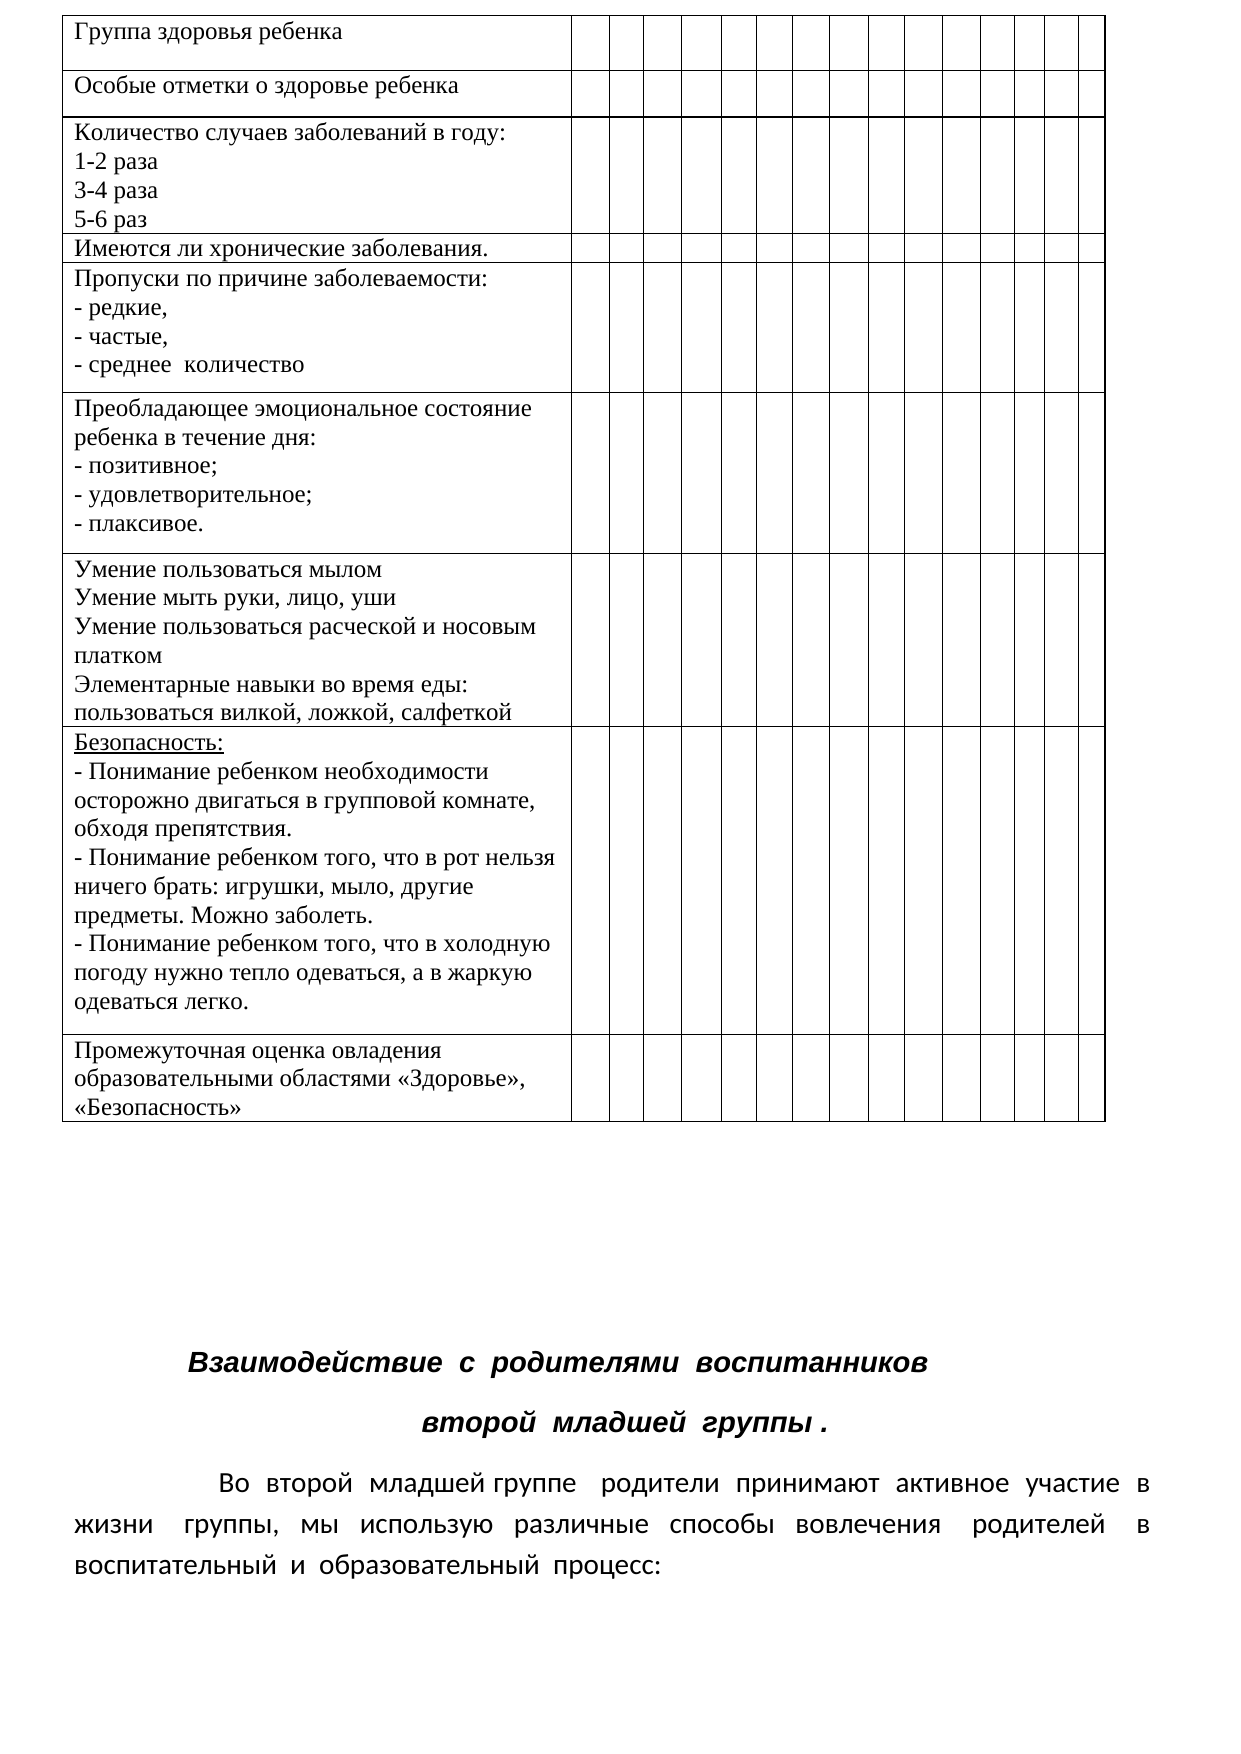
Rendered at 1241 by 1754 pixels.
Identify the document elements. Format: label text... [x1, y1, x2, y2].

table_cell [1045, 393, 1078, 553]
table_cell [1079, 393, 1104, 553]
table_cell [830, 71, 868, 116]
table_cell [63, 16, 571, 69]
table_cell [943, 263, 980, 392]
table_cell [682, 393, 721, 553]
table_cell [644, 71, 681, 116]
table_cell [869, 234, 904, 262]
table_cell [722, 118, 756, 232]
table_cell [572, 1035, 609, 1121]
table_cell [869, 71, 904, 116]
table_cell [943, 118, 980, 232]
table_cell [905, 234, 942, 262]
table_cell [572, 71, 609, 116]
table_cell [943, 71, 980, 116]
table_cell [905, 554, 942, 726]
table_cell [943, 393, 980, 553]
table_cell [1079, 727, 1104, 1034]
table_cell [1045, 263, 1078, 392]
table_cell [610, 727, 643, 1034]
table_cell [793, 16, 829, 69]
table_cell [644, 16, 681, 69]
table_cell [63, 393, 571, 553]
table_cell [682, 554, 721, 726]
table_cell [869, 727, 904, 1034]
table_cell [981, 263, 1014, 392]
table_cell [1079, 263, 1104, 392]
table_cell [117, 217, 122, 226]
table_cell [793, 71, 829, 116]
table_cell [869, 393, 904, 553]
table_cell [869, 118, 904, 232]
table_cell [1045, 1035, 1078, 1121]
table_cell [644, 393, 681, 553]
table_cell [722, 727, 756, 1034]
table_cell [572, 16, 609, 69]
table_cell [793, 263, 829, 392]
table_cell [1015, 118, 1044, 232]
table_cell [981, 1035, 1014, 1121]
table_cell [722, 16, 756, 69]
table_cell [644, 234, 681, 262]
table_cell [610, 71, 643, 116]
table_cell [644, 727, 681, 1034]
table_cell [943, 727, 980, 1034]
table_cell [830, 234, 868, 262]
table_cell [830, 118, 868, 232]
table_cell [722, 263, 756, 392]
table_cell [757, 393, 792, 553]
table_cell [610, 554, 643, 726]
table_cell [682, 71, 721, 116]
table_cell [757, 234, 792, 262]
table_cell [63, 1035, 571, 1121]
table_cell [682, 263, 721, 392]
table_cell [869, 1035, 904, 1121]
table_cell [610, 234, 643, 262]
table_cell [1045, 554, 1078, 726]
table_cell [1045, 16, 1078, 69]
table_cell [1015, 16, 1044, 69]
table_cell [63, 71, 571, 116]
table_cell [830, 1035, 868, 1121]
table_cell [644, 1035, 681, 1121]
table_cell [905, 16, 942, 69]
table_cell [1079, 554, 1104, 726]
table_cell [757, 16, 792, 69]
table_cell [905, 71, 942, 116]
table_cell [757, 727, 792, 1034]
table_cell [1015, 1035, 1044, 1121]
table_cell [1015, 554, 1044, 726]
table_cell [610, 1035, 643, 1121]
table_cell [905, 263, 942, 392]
list второй младшей группы . [130, 1405, 1152, 1439]
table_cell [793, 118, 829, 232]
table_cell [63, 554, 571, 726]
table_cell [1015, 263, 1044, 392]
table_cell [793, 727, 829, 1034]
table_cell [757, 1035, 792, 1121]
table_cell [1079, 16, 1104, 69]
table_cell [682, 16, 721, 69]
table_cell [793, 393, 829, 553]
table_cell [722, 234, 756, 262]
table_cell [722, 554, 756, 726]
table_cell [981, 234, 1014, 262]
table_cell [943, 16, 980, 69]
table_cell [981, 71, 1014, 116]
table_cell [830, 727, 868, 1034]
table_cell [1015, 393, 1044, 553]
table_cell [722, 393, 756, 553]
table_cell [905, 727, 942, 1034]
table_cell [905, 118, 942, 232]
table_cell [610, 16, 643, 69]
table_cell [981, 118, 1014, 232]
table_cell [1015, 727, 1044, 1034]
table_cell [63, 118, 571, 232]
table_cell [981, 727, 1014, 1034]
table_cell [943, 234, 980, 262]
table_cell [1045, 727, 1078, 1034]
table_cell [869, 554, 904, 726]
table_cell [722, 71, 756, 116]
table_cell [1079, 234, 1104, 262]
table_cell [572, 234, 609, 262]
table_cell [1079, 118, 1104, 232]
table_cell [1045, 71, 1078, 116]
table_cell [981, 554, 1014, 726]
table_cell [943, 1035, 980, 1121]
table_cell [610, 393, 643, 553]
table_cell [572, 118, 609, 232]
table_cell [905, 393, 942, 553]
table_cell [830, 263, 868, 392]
text Во второй младшей группе родители принимают активное участие в жизни группы, мы использую различные способы вовлечения родителей в воспитательный и образовательный процесс: [74, 1464, 1152, 1582]
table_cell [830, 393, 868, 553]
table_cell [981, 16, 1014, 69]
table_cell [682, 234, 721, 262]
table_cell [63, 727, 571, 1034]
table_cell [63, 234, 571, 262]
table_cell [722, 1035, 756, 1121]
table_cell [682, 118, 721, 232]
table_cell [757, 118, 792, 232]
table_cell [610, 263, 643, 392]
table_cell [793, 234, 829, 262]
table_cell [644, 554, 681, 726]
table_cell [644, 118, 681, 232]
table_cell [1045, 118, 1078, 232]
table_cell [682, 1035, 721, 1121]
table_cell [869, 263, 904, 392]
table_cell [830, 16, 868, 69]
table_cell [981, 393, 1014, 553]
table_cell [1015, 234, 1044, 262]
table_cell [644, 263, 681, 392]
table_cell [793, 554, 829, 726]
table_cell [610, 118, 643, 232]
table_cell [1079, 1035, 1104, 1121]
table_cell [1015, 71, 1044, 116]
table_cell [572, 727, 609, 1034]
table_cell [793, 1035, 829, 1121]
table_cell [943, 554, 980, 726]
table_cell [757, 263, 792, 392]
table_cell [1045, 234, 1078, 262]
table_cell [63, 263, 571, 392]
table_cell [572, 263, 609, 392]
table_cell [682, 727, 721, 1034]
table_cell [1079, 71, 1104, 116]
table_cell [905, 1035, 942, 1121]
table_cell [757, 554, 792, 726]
text Взаимодействие с родителями воспитанников [89, 1345, 1152, 1379]
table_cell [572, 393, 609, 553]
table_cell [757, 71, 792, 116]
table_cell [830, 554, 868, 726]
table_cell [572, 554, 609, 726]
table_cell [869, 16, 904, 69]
